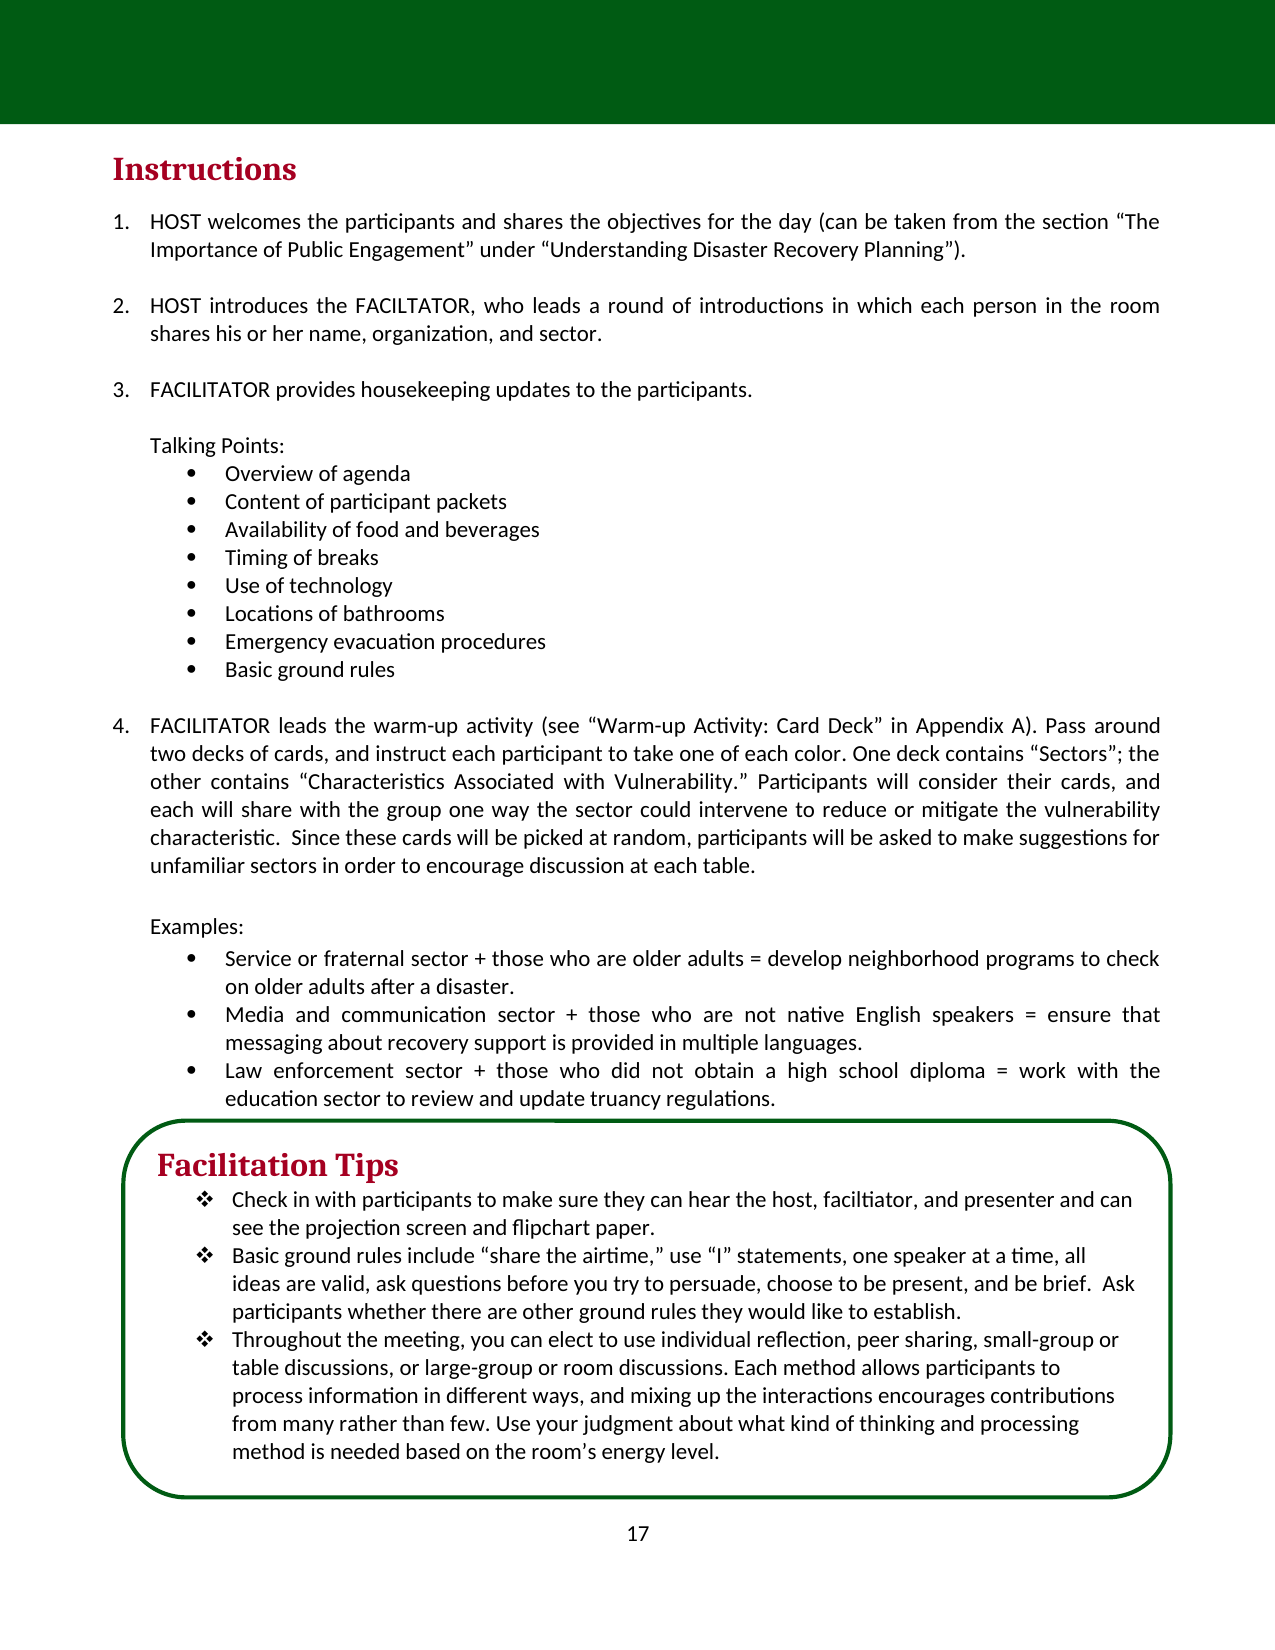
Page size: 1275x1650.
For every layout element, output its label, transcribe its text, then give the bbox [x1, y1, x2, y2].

list HOST welcomes the participants and shares the objectives for the day (can be taken from the section “The Importance of Public Engagement” under “Understanding Disaster Recovery Planning”). [112, 207, 1162, 263]
list HOST introduces the FACILTATOR, who leads a round of introductions in which each person in the room shares his or her name, organization, and sector. [112, 291, 1162, 347]
list FACILITATOR provides housekeeping updates to the participants. [112, 375, 1162, 403]
list Locations of bathrooms [187, 599, 1162, 627]
list Media and communication sector + those who are not native English speakers = ensure that messaging about recovery support is provided in multiple languages. [187, 1000, 1162, 1056]
list FACILITATOR leads the warm-up activity (see “Warm-up Activity: Card Deck” in Appendix A). Pass around two decks of cards, and instruct each participant to take one of each color. One deck contains “Sectors”; the other contains “Characteristics Associated with Vulnerability.” Participants will consider their cards, and each will share with the group one way the sector could intervene to reduce or mitigate the vulnerability characteristic. Since these cards will be picked at random, participants will be asked to make suggestions for unfamiliar sectors in order to encourage discussion at each table. [112, 711, 1162, 879]
list Use of technology [187, 571, 1162, 599]
list Service or fraternal sector + those who are older adults = develop neighborhood programs to check on older adults after a disaster. [187, 944, 1162, 1000]
text Examples: [112, 912, 1162, 940]
list Emergency evacuation procedures [187, 627, 1162, 655]
list Law enforcement sector + those who did not obtain a high school diploma = work with the education sector to review and update truancy regulations. [187, 1056, 1162, 1112]
subtitle Instructions [112, 150, 1162, 188]
list Content of participant packets [187, 487, 1162, 515]
text Talking Points: [150, 431, 1162, 459]
list Overview of agenda [187, 459, 1162, 487]
list Timing of breaks [187, 543, 1162, 571]
list Availability of food and beverages [187, 515, 1162, 543]
list Basic ground rules [187, 655, 1162, 683]
